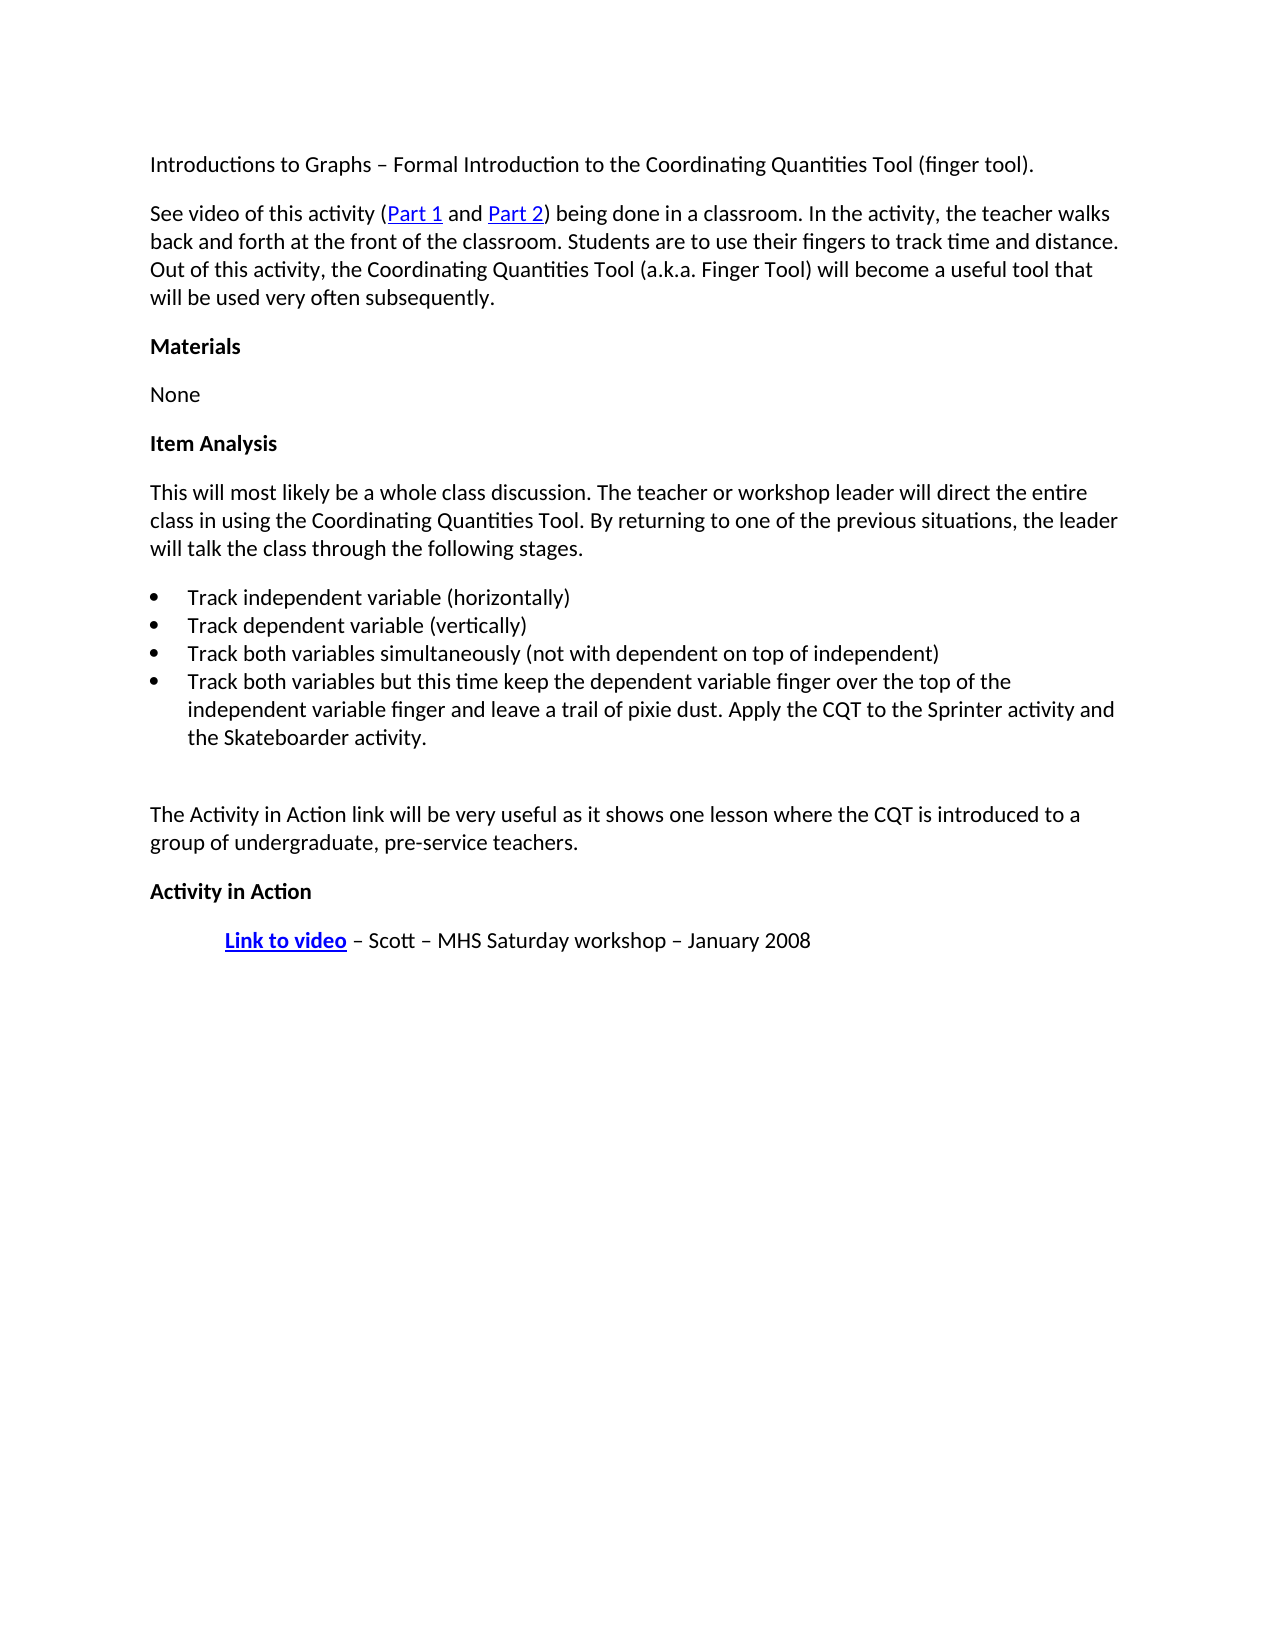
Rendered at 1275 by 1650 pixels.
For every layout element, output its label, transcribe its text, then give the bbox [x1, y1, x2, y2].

text See video of this activity (Part 1 and Part 2) being done in a classroom. In the activity, the teacher walks back and forth at the front of the classroom. Students are to use their fingers to track time and distance. Out of this activity, the Coordinating Quantities Tool (a.k.a. Finger Tool) will become a useful tool that will be used very often subsequently. [150, 199, 1125, 311]
list Track both variables simultaneously (not with dependent on top of independent) [150, 639, 1125, 667]
text Introductions to Graphs – Formal Introduction to the Coordinating Quantities Tool (finger tool). [150, 150, 1125, 178]
text The Activity in Action link will be very useful as it shows one lesson where the CQT is introduced to a group of undergraduate, pre-service teachers. [150, 800, 1125, 856]
text Activity in Action [150, 877, 1125, 905]
text Link to video – Scott – MHS Saturday workshop – January 2008 [225, 926, 1125, 954]
list Track independent variable (horizontally) [150, 583, 1125, 611]
text Item Analysis [150, 429, 1125, 457]
list Track both variables but this time keep the dependent variable finger over the top of the independent variable finger and leave a trail of pixie dust. Apply the CQT to the Sprinter activity and the Skateboarder activity. [150, 667, 1125, 751]
text Materials [150, 332, 1125, 360]
text None [150, 381, 1125, 409]
text This will most likely be a whole class discussion. The teacher or workshop leader will direct the entire class in using the Coordinating Quantities Tool. By returning to one of the previous situations, the leader will talk the class through the following stages. [150, 478, 1125, 562]
list Track dependent variable (vertically) [150, 611, 1125, 639]
